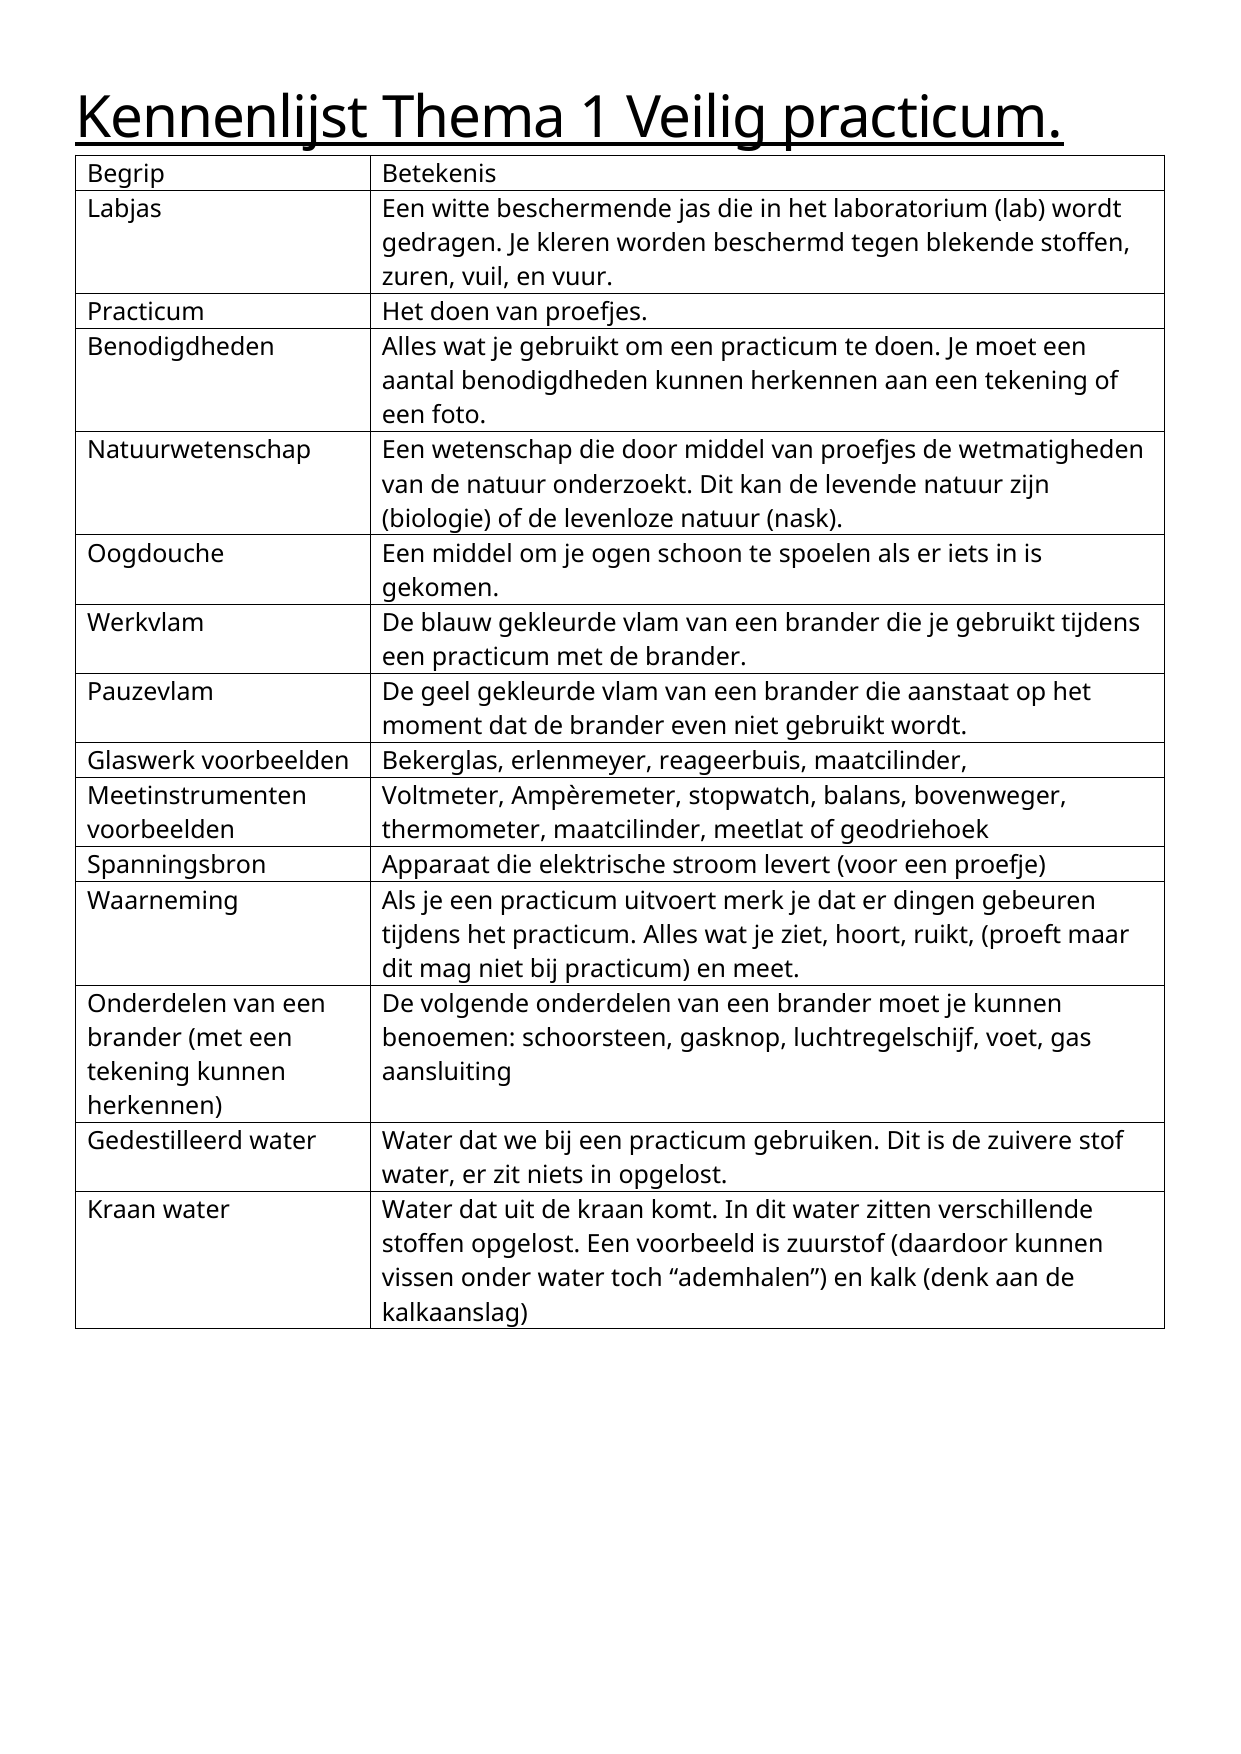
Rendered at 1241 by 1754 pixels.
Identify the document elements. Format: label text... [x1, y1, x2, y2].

table_cell Natuurwetenschap [76, 432, 370, 534]
table_cell Water dat uit de kraan komt. In dit water zitten verschillende stoffen opgelost. Een voorbeeld is zuurstof (daardoor kunnen vissen onder water toch “ademhalen”) en kalk (denk aan de kalkaanslag) [371, 1192, 1164, 1328]
table_header Betekenis [371, 156, 1164, 189]
table_cell Als je een practicum uitvoert merk je dat er dingen gebeuren tijdens het practicum. Alles wat je ziet, hoort, ruikt, (proeft maar dit mag niet bij practicum) en meet. [371, 882, 1164, 984]
table_cell De geel gekleurde vlam van een brander die aanstaat op het moment dat de brander even niet gebruikt wordt. [371, 674, 1164, 742]
table_cell Pauzevlam [76, 674, 370, 742]
table_cell Alles wat je gebruikt om een practicum te doen. Je moet een aantal benodigdheden kunnen herkennen aan een tekening of een foto. [371, 329, 1164, 431]
table_cell Waarneming [76, 882, 370, 984]
table_cell Bekerglas, erlenmeyer, reageerbuis, maatcilinder, [371, 743, 1164, 777]
table_cell Labjas [76, 191, 370, 293]
table_cell Water dat we bij een practicum gebruiken. Dit is de zuivere stof water, er zit niets in opgelost. [371, 1123, 1164, 1191]
table_cell Practicum [76, 294, 370, 328]
table_cell Benodigdheden [76, 329, 370, 431]
table_cell Apparaat die elektrische stroom levert (voor een proefje) [371, 847, 1164, 881]
table_cell Een wetenschap die door middel van proefjes de wetmatigheden van de natuur onderzoekt. Dit kan de levende natuur zijn (biologie) of de levenloze natuur (nask). [371, 432, 1164, 534]
table_cell Een middel om je ogen schoon te spoelen als er iets in is gekomen. [371, 535, 1164, 603]
table_cell De blauw gekleurde vlam van een brander die je gebruikt tijdens een practicum met de brander. [371, 605, 1164, 673]
table_cell Werkvlam [76, 605, 370, 673]
table_cell Gedestilleerd water [76, 1123, 370, 1191]
table_cell Glaswerk voorbeelden [76, 743, 370, 777]
table_header Begrip [76, 156, 370, 189]
table_cell Het doen van proefjes. [371, 294, 1164, 328]
title Kennenlijst Thema 1 Veilig practicum. [75, 75, 1165, 154]
table_cell Meetinstrumenten voorbeelden [76, 778, 370, 846]
table_cell Onderdelen van een brander (met een tekening kunnen herkennen) [76, 986, 370, 1122]
table_cell Kraan water [76, 1192, 370, 1328]
table_cell Oogdouche [76, 535, 370, 603]
table_cell De volgende onderdelen van een brander moet je kunnen benoemen: schoorsteen, gasknop, luchtregelschijf, voet, gas aansluiting [371, 986, 1164, 1122]
table_cell Spanningsbron [76, 847, 370, 881]
table_cell Voltmeter, Ampèremeter, stopwatch, balans, bovenweger, thermometer, maatcilinder, meetlat of geodriehoek [371, 778, 1164, 846]
table_cell Een witte beschermende jas die in het laboratorium (lab) wordt gedragen. Je kleren worden beschermd tegen blekende stoffen, zuren, vuil, en vuur. [371, 191, 1164, 293]
